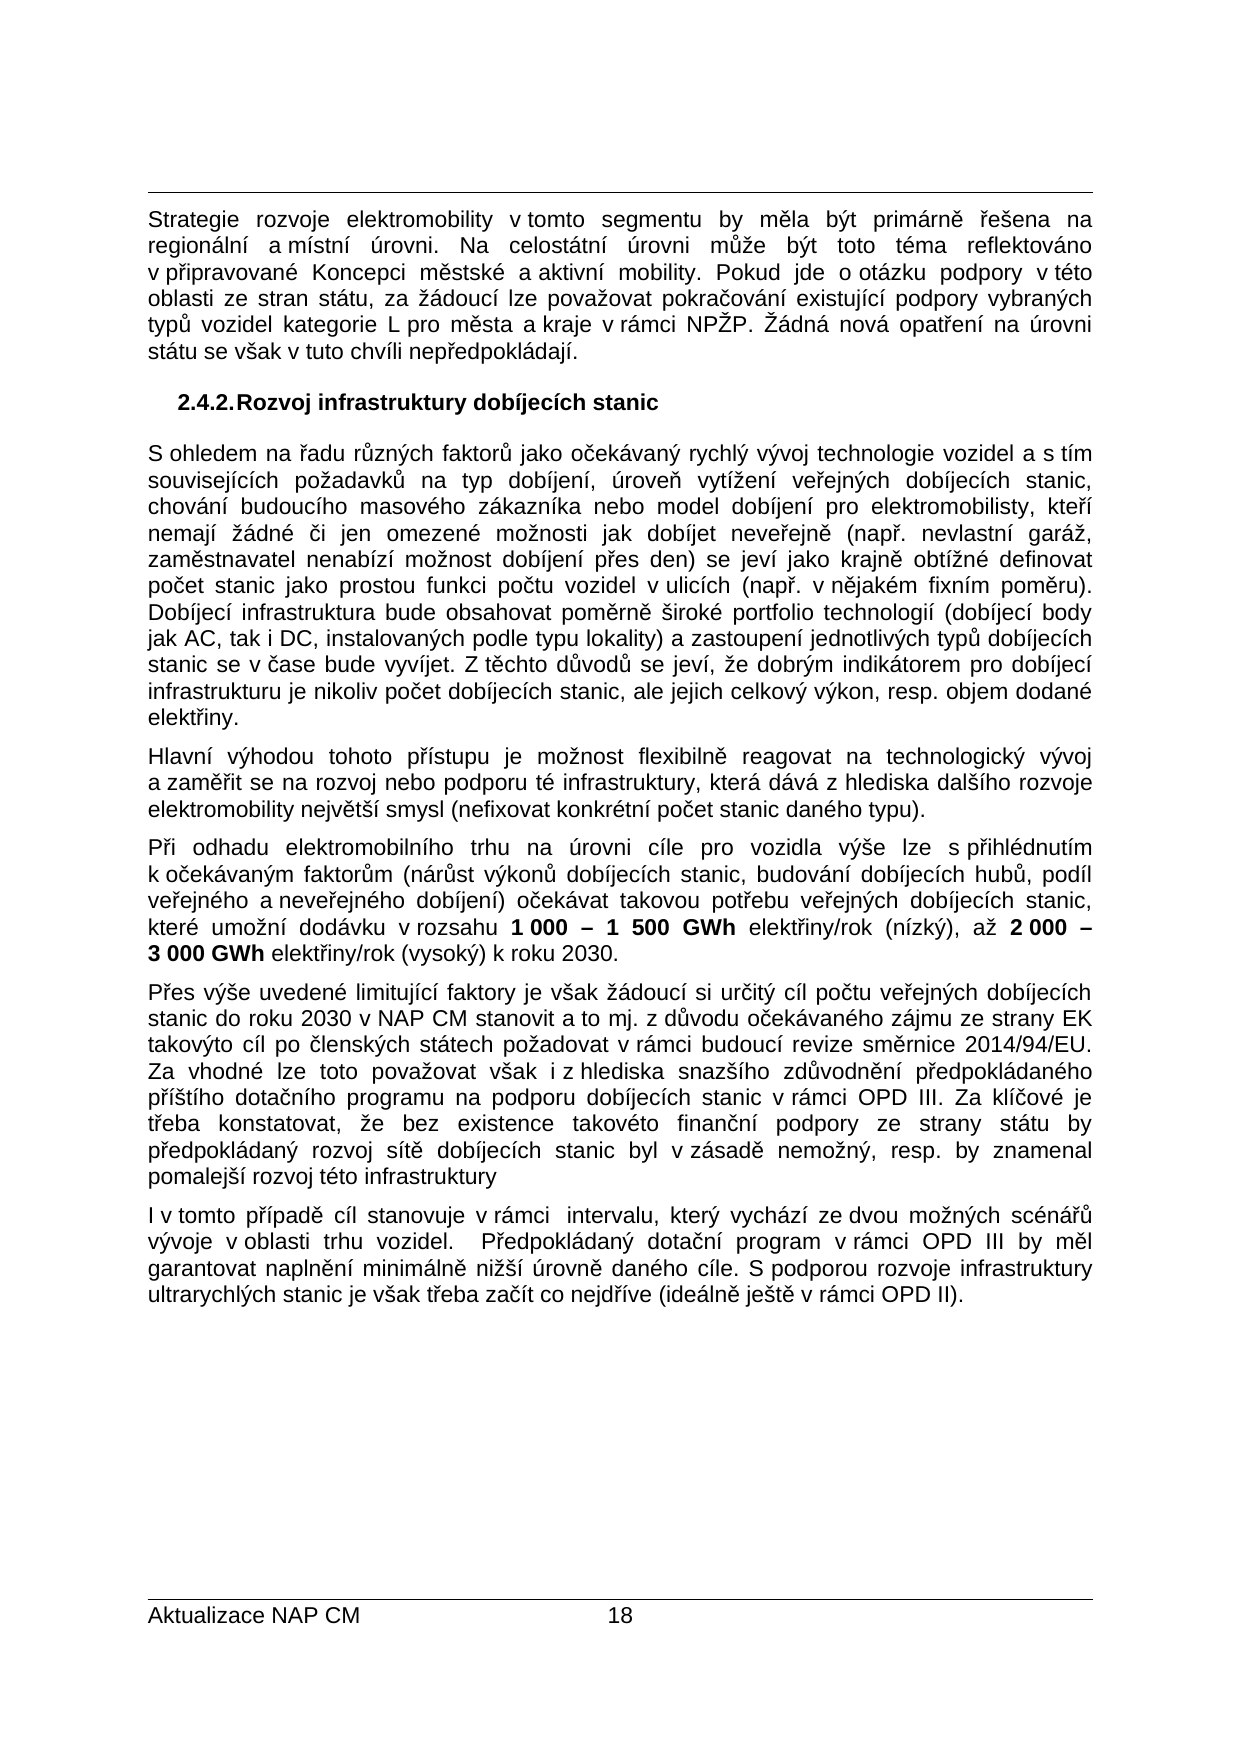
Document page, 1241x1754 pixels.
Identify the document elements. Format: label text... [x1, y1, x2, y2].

text Strategie rozvoje elektromobility v tomto segmentu by měla být primárně řešena na regionální a místní úrovni. Na celostátní úrovni může být toto téma reflektováno v připravované Koncepci městské a aktivní mobility. Pokud jde o otázku podpory v této oblasti ze stran státu, za žádoucí lze považovat pokračování existující podpory vybraných typů vozidel kategorie L pro města a kraje v rámci NPŽP. Žádná nová opatření na úrovni státu se však v tuto chvíli nepředpokládají. [148, 206, 1093, 364]
text I v tomto případě cíl stanovuje v rámci intervalu, který vychází ze dvou možných scénářů vývoje v oblasti trhu vozidel. Předpokládaný dotační program v rámci OPD III by měl garantovat naplnění minimálně nižší úrovně daného cíle. S podporou rozvoje infrastruktury ultrarychlých stanic je však třeba začít co nejdříve (ideálně ještě v rámci OPD II). [148, 1202, 1093, 1307]
text Při odhadu elektromobilního trhu na úrovni cíle pro vozidla výše lze s přihlédnutím k očekávaným faktorům (nárůst výkonů dobíjecích stanic, budování dobíjecích hubů, podíl veřejného a neveřejného dobíjení) očekávat takovou potřebu veřejných dobíjecích stanic, které umožní dodávku v rozsahu 1 000 – 1 500 GWh elektřiny/rok (nízký), až 2 000 – 3 000 GWh elektřiny/rok (vysoký) k roku 2030. [148, 834, 1093, 966]
text Hlavní výhodou tohoto přístupu je možnost flexibilně reagovat na technologický vývoj a zaměřit se na rozvoj nebo podporu té infrastruktury, která dává z hlediska dalšího rozvoje elektromobility největší smysl (nefixovat konkrétní počet stanic daného typu). [148, 743, 1093, 822]
text S ohledem na řadu různých faktorů jako očekávaný rychlý vývoj technologie vozidel a s tím souvisejících požadavků na typ dobíjení, úroveň vytížení veřejných dobíjecích stanic, chování budoucího masového zákazníka nebo model dobíjení pro elektromobilisty, kteří nemají žádné či jen omezené možnosti jak dobíjet neveřejně (např. nevlastní garáž, zaměstnavatel nenabízí možnost dobíjení přes den) se jeví jako krajně obtížné definovat počet stanic jako prostou funkci počtu vozidel v ulicích (např. v nějakém fixním poměru). Dobíjecí infrastruktura bude obsahovat poměrně široké portfolio technologií (dobíjecí body jak AC, tak i DC, instalovaných podle typu lokality) a zastoupení jednotlivých typů dobíjecích stanic se v čase bude vyvíjet. Z těchto důvodů se jeví, že dobrým indikátorem pro dobíjecí infrastrukturu je nikoliv počet dobíjecích stanic, ale jejich celkový výkon, resp. objem dodané elektřiny. [148, 440, 1093, 730]
subtitle Rozvoj infrastruktury dobíjecích stanic [177, 389, 1093, 415]
text Přes výše uvedené limitující faktory je však žádoucí si určitý cíl počtu veřejných dobíjecích stanic do roku 2030 v NAP CM stanovit a to mj. z důvodu očekávaného zájmu ze strany EK takovýto cíl po členských státech požadovat v rámci budoucí revize směrnice 2014/94/EU. Za vhodné lze toto považovat však i z hlediska snazšího zdůvodnění předpokládaného příštího dotačního programu na podporu dobíjecích stanic v rámci OPD III. Za klíčové je třeba konstatovat, že bez existence takovéto finanční podpory ze strany státu by předpokládaný rozvoj sítě dobíjecích stanic byl v zásadě nemožný, resp. by znamenal pomalejší rozvoj této infrastruktury [148, 979, 1093, 1189]
